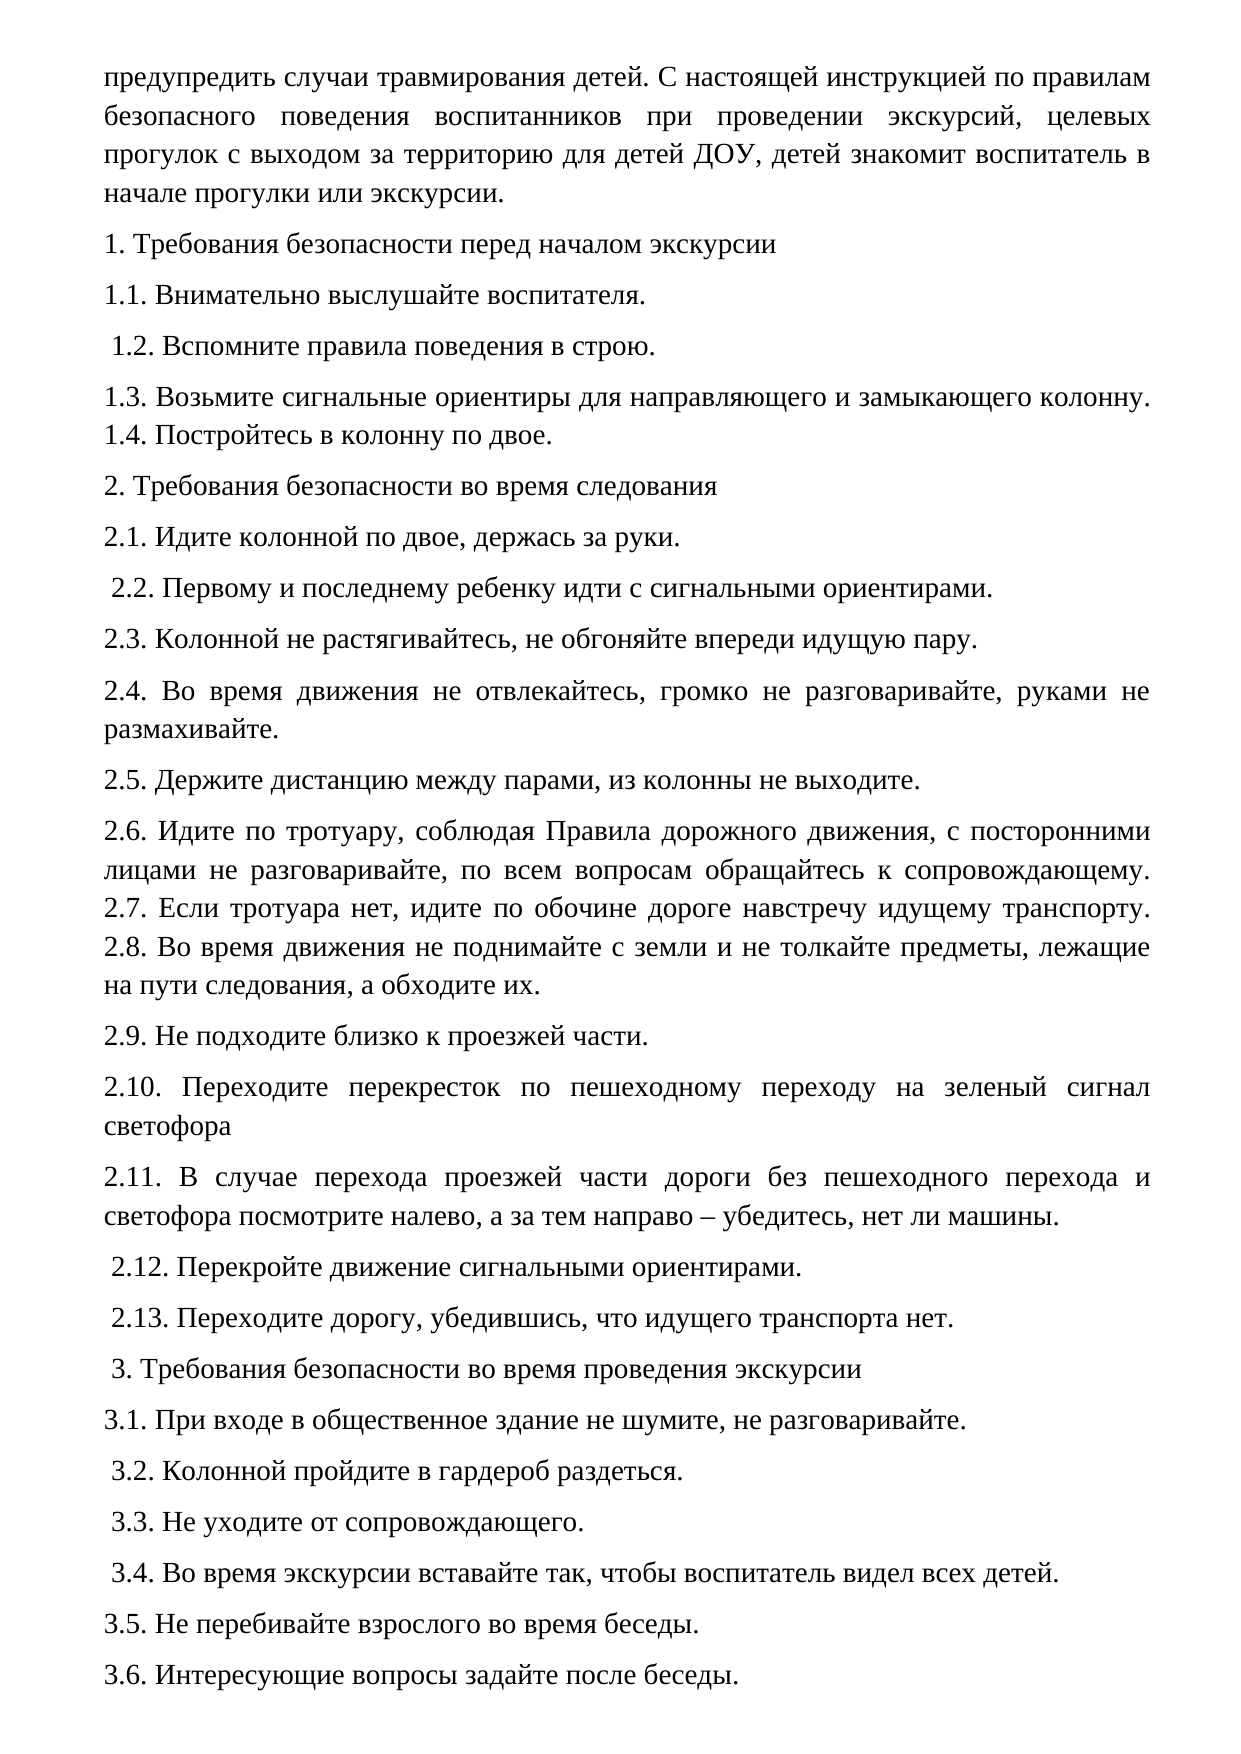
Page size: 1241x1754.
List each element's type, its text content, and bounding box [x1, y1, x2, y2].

text 2.5. Держите дистанцию между парами, из колонны не выходите. [103, 762, 1152, 796]
text 3.3. Не уходите от сопровождающего. [103, 1504, 1152, 1537]
text 1.2. Вспомните правила поведения в строю. [103, 328, 1152, 361]
text 2.12. Перекройте движение сигнальными ориентирами. [103, 1249, 1152, 1282]
text 3. Требования безопасности во время проведения экскурсии [103, 1351, 1152, 1384]
text 2.2. Первому и последнему ребенку идти с сигнальными ориентирами. [103, 571, 1152, 604]
text 2.13. Переходите дорогу, убедившись, что идущего транспорта нет. [103, 1300, 1152, 1333]
text 2.3. Колонной не растягивайтесь, не обгоняйте впереди идущую пару. [103, 622, 1152, 655]
text 3.5. Не перебивайте взрослого во время беседы. [103, 1606, 1152, 1639]
text 3.1. При входе в общественное здание не шумите, не разговаривайте. [103, 1402, 1152, 1435]
text 2. Требования безопасности во время следования [103, 468, 1152, 502]
text 3.4. Во время экскурсии вставайте так, чтобы воспитатель видел всех детей. [103, 1555, 1152, 1588]
text 1. Требования безопасности перед началом экскурсии [103, 226, 1152, 259]
text 2.11. В случае перехода проезжей части дороги без пешеходного перехода и светофора посмотрите налево, а за тем направо – убедитесь, нет ли машины. [103, 1159, 1152, 1231]
text 2.1. Идите колонной по двое, держась за руки. [103, 519, 1152, 553]
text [103, 59, 1152, 208]
text 2.4. Во время движения не отвлекайтесь, громко не разговаривайте, руками не размахивайте. [103, 673, 1152, 745]
text 2.6. Идите по тротуару, соблюдая Правила дорожного движения, с посторонними лицами не разговаривайте, по всем вопросам обращайтесь к сопровождающему. 2.7. Если тротуара нет, идите по обочине дороге навстречу идущему транспорту. 2.8. Во время движения не поднимайте с земли и не толкайте предметы, лежащие на пути следования, а обходите их. [103, 813, 1152, 1001]
text 1.1. Внимательно выслушайте воспитателя. [103, 277, 1152, 310]
text 3.6. Интересующие вопросы задайте после беседы. [103, 1657, 1152, 1691]
text 3.2. Колонной пройдите в гардероб раздеться. [103, 1453, 1152, 1486]
text 2.10. Переходите перекресток по пешеходному переходу на зеленый сигнал светофора [103, 1069, 1152, 1142]
text 1.3. Возьмите сигнальные ориентиры для направляющего и замыкающего колонну. 1.4. Постройтесь в колонну по двое. [103, 379, 1152, 451]
text 2.9. Не подходите близко к проезжей части. [103, 1018, 1152, 1052]
